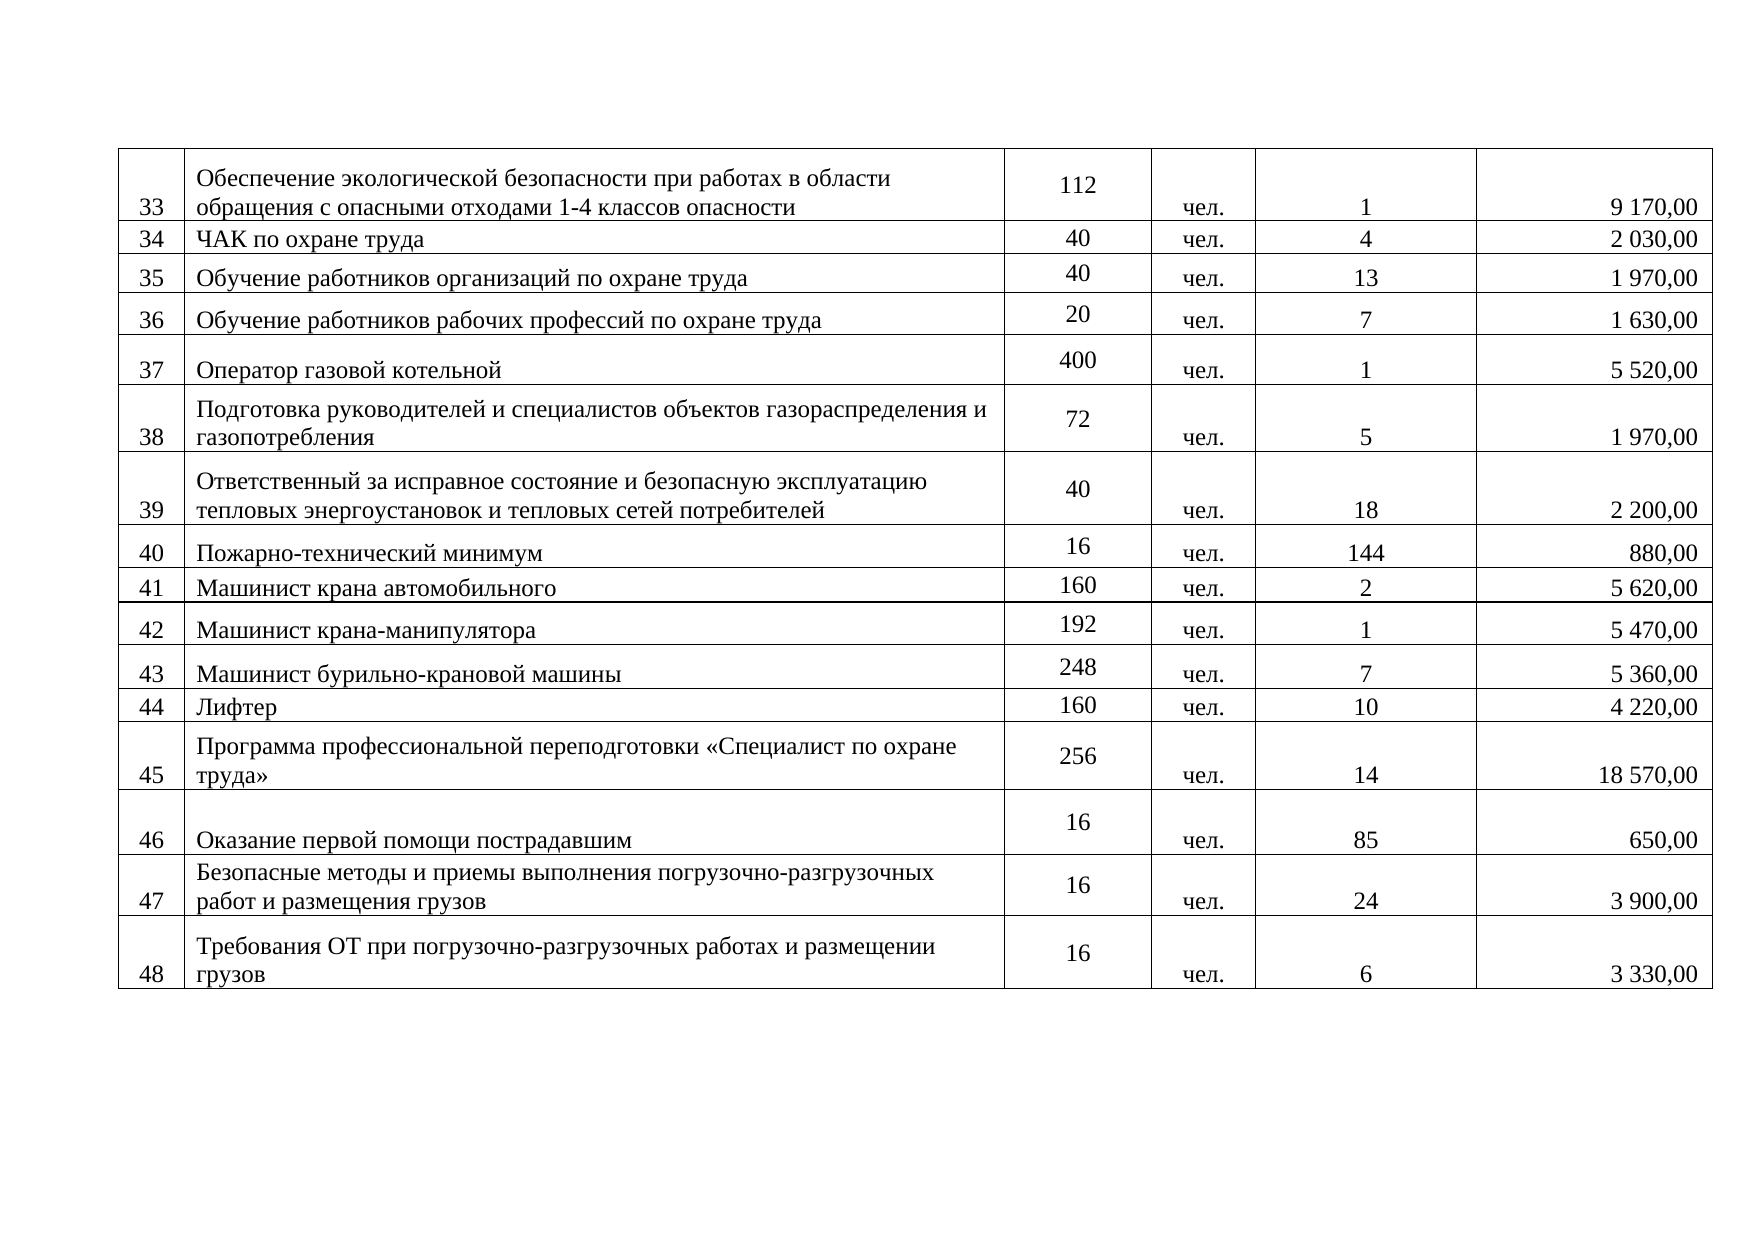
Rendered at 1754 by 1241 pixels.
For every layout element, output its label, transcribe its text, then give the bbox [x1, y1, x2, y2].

table_cell Оператор газовой котельной [185, 335, 1004, 384]
table_cell чел. [1152, 855, 1255, 915]
table_cell 144 [1256, 525, 1476, 567]
table_cell 7 [1256, 293, 1476, 334]
table_cell 16 [1005, 855, 1151, 915]
table_cell чел. [1152, 689, 1255, 721]
table_cell 41 [119, 568, 184, 601]
table_cell 3 330,00 [1477, 916, 1712, 988]
table_cell Обучение работников рабочих профессий по охране труда [185, 293, 1004, 334]
table_cell 72 [1005, 385, 1151, 451]
table_cell 160 [1005, 568, 1151, 601]
table_cell чел. [1152, 293, 1255, 334]
table_cell чел. [1152, 568, 1255, 601]
table_cell 5 470,00 [1477, 603, 1712, 644]
table_cell 40 [119, 525, 184, 567]
table_cell 24 [1256, 855, 1476, 915]
table_cell 2 030,00 [1477, 221, 1712, 253]
table_cell 37 [119, 335, 184, 384]
table_cell 1 630,00 [1477, 293, 1712, 334]
table_cell 1 [1256, 603, 1476, 644]
table_cell 40 [1005, 221, 1151, 253]
table_cell 85 [1256, 790, 1476, 854]
table_cell Ответственный за исправное состояние и безопасную эксплуатацию тепловых энергоустановок и тепловых сетей потребителей [185, 452, 1004, 524]
table_cell 2 [1256, 568, 1476, 601]
table_cell ЧАК по охране труда [185, 221, 1004, 253]
table_cell чел. [1152, 254, 1255, 292]
table_cell Обучение работников организаций по охране труда [185, 254, 1004, 292]
table_cell 44 [119, 689, 184, 721]
table_cell 16 [1005, 525, 1151, 567]
table_cell 4 220,00 [1477, 689, 1712, 721]
table_cell 1 [1256, 149, 1476, 220]
table_cell 192 [1005, 603, 1151, 644]
table_cell 1 [1256, 335, 1476, 384]
table_cell 47 [119, 855, 184, 915]
table_cell чел. [1152, 645, 1255, 688]
table_cell Безопасные методы и приемы выполнения погрузочно-разгрузочных работ и размещения грузов [185, 855, 1004, 915]
table_cell 38 [119, 385, 184, 451]
table_cell 36 [119, 293, 184, 334]
table_cell 46 [119, 790, 184, 854]
table_cell 14 [1256, 722, 1476, 788]
table_cell 7 [1256, 645, 1476, 688]
table_cell чел. [1152, 221, 1255, 253]
table_cell 45 [119, 722, 184, 788]
table_cell 40 [1005, 452, 1151, 524]
table_cell 33 [119, 149, 184, 220]
table_cell 48 [119, 916, 184, 988]
table_cell 16 [1005, 916, 1151, 988]
table_cell 1 970,00 [1477, 254, 1712, 292]
table_cell 3 900,00 [1477, 855, 1712, 915]
table_cell Требования ОТ при погрузочно-разгрузочных работах и размещении грузов [185, 916, 1004, 988]
table_cell чел. [1152, 916, 1255, 988]
table_cell 248 [1005, 645, 1151, 688]
table_cell 34 [119, 221, 184, 253]
table_cell чел. [1152, 385, 1255, 451]
table_cell чел. [1152, 335, 1255, 384]
table_cell 4 [1256, 221, 1476, 253]
table_cell Обеспечение экологической безопасности при работах в области обращения с опасными отходами 1-4 классов опасности [185, 149, 1004, 220]
table_cell 5 620,00 [1477, 568, 1712, 601]
table_cell 5 520,00 [1477, 335, 1712, 384]
table_cell Лифтер [185, 689, 1004, 721]
table_cell чел. [1152, 603, 1255, 644]
table_cell чел. [1152, 452, 1255, 524]
table_cell чел. [1152, 722, 1255, 788]
table_cell 5 360,00 [1477, 645, 1712, 688]
table_cell 13 [1256, 254, 1476, 292]
table_cell чел. [1152, 525, 1255, 567]
table_cell 18 [1256, 452, 1476, 524]
table_cell Подготовка руководителей и специалистов объектов газораспределения и газопотребления [185, 385, 1004, 451]
table_cell Машинист бурильно-крановой машины [185, 645, 1004, 688]
table_cell 5 [1256, 385, 1476, 451]
table_cell 6 [1256, 916, 1476, 988]
table_cell 1 970,00 [1477, 385, 1712, 451]
table_cell 160 [1005, 689, 1151, 721]
table_cell Машинист крана-манипулятора [185, 603, 1004, 644]
table_cell 40 [1005, 254, 1151, 292]
table_cell 39 [119, 452, 184, 524]
table_cell 16 [1005, 790, 1151, 854]
table_cell Программа профессиональной переподготовки «Специалист по охране труда» [185, 722, 1004, 788]
table_cell 650,00 [1477, 790, 1712, 854]
table_cell 42 [119, 603, 184, 644]
table_cell 256 [1005, 722, 1151, 788]
table_cell Машинист крана автомобильного [185, 568, 1004, 601]
table_cell Пожарно-технический минимум [185, 525, 1004, 567]
table_cell чел. [1152, 149, 1255, 220]
table_cell 18 570,00 [1477, 722, 1712, 788]
table_cell 20 [1005, 293, 1151, 334]
table_cell 35 [119, 254, 184, 292]
table_cell 880,00 [1477, 525, 1712, 567]
table_cell чел. [1152, 790, 1255, 854]
table_cell 43 [119, 645, 184, 688]
table_cell 112 [1005, 149, 1151, 220]
table_cell 400 [1005, 335, 1151, 384]
table_cell 9 170,00 [1477, 149, 1712, 220]
table_cell Оказание первой помощи пострадавшим [185, 790, 1004, 854]
table_cell 10 [1256, 689, 1476, 721]
table_cell 2 200,00 [1477, 452, 1712, 524]
